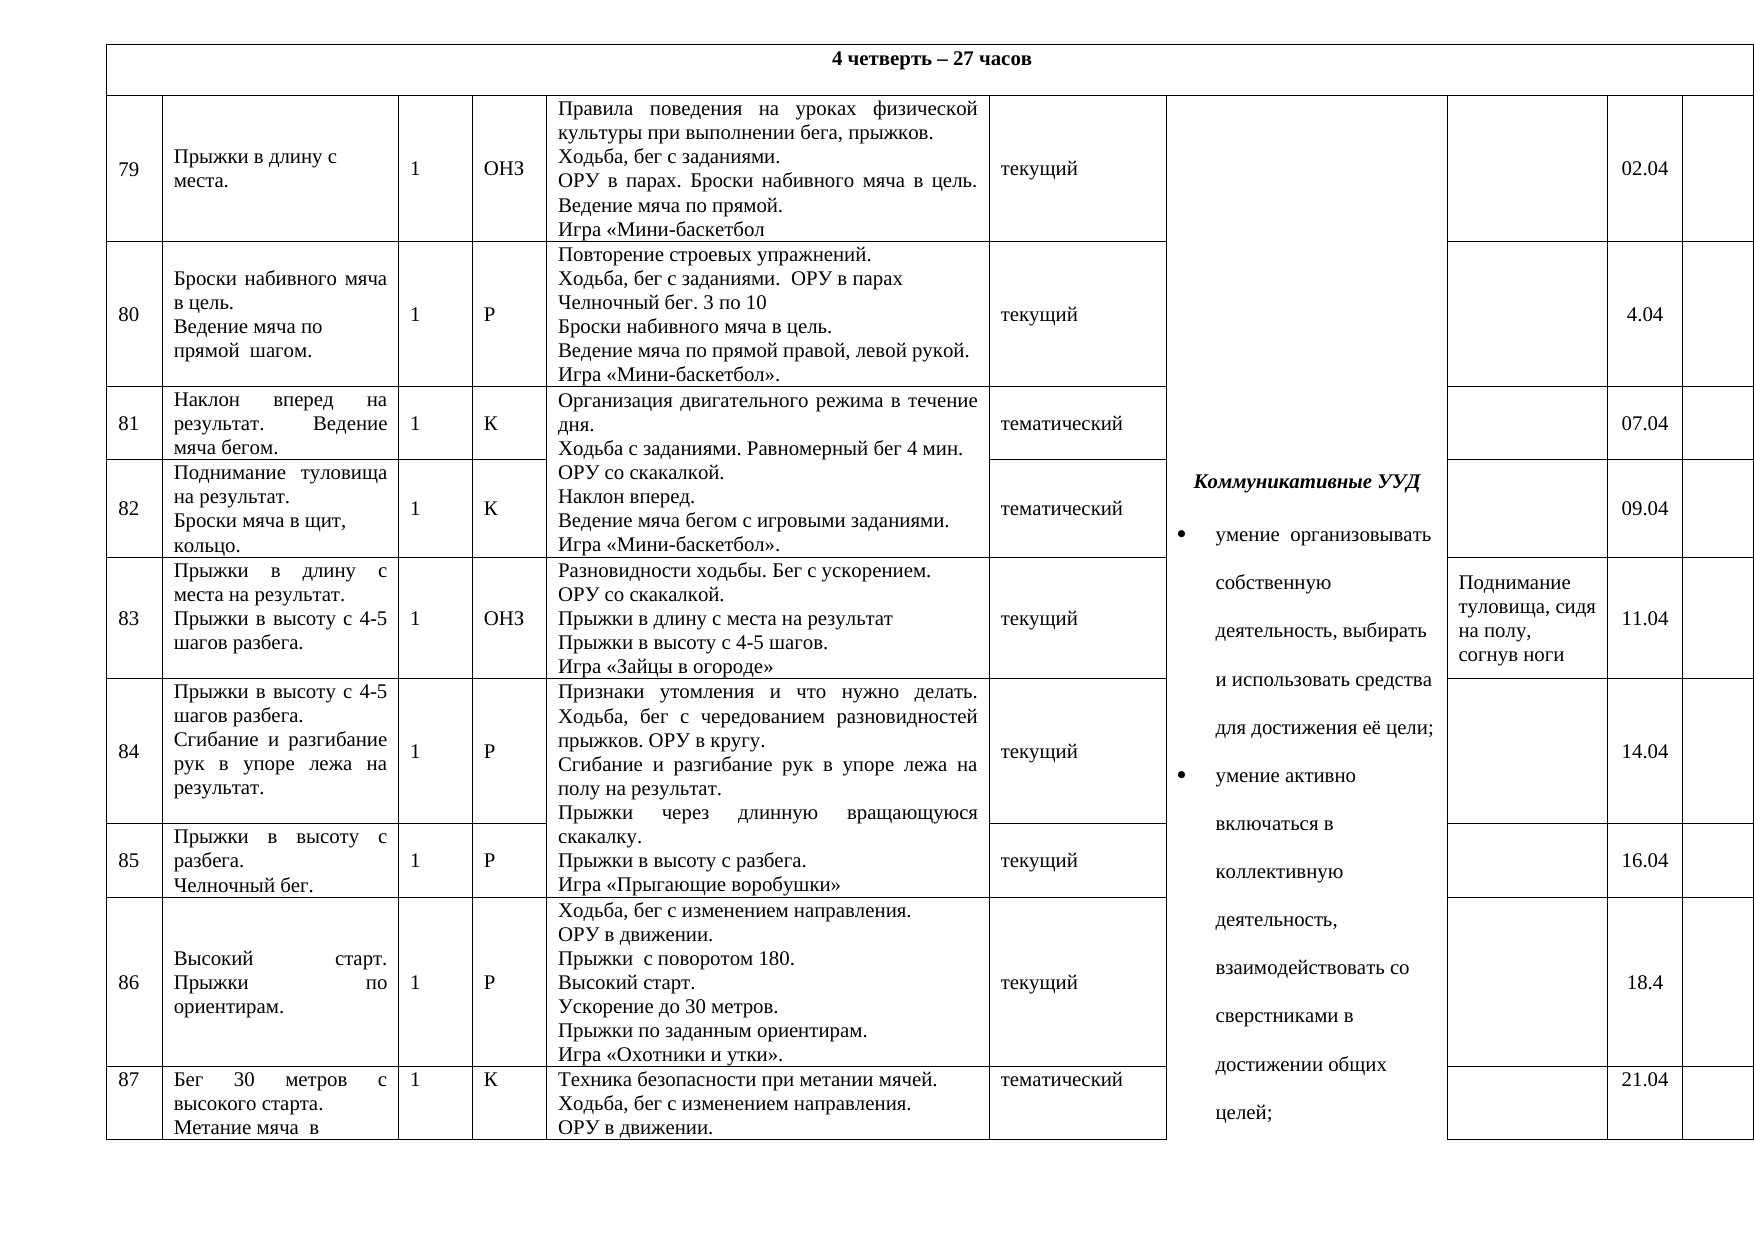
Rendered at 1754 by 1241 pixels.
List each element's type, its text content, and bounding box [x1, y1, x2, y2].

table_cell 81 [107, 387, 162, 459]
table_cell тематический [990, 387, 1166, 459]
table_cell Р [473, 898, 546, 1066]
table_cell 18.4 [1608, 898, 1682, 1066]
table_cell 1 [399, 679, 472, 823]
table_cell К [473, 387, 546, 459]
table_cell [1448, 460, 1607, 557]
table_cell 14.04 [1608, 679, 1682, 823]
table_cell Поднимание туловища на результат. Броски мяча в щит, кольцо. [163, 460, 398, 557]
table_cell 02.04 [1608, 96, 1682, 241]
table_cell Повторение строевых упражнений. Ходьба, бег с заданиями. ОРУ в парах Челночный бег. 3 по 10 Броски набивного мяча в цель. Ведение мяча по прямой правой, левой рукой. Игра «Мини-баскетбол». [547, 242, 989, 386]
table_cell 4.04 [1608, 242, 1682, 386]
table_cell [1448, 387, 1607, 459]
table_cell тематический [990, 1067, 1166, 1139]
table_cell 4 четверть – 27 часов [107, 45, 1753, 95]
table_cell [1683, 242, 1753, 386]
table_cell Коммуникативные УУД умение организовывать собственную деятельность, выбирать и использовать средства для достижения её цели; умение активно включаться в коллективную деятельность, взаимодействовать со сверстниками в достижении общих целей; умение доносить информацию в доступной, эмоционально-яркой форме в процессе общения и взаимодействия со сверстниками и взрослыми людьми. [1167, 96, 1447, 1139]
table_cell 83 [107, 558, 162, 678]
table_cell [163, 1067, 398, 1139]
table_cell текущий [990, 96, 1166, 241]
table_cell [1448, 679, 1607, 823]
table_cell текущий [990, 242, 1166, 386]
table_cell 79 [107, 96, 162, 241]
table_cell [1683, 460, 1753, 557]
table_cell 1 [399, 460, 472, 557]
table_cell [547, 1067, 989, 1139]
table_cell 85 [107, 824, 162, 897]
table_cell Организация двигательного режима в течение дня. Ходьба с заданиями. Равномерный бег 4 мин. ОРУ со скакалкой. Наклон вперед. Ведение мяча бегом с игровыми заданиями. Игра «Мини-баскетбол». [547, 387, 989, 557]
table_cell [1683, 387, 1753, 459]
table_cell 1 [399, 96, 472, 241]
table_cell [1448, 824, 1607, 897]
table_cell [1683, 679, 1753, 823]
table_cell Признаки утомления и что нужно делать. Ходьба, бег с чередованием разновидностей прыжков. ОРУ в кругу. Сгибание и разгибание рук в упоре лежа на полу на результат. Прыжки через длинную вращающуюся скакалку. Прыжки в высоту с разбега. Игра «Прыгающие воробушки» [547, 679, 989, 897]
table_cell 07.04 [1608, 387, 1682, 459]
table_cell 87 [107, 1067, 162, 1139]
table_cell Разновидности ходьбы. Бег с ускорением. ОРУ со скакалкой. Прыжки в длину с места на результат Прыжки в высоту с 4-5 шагов. Игра «Зайцы в огороде» [547, 558, 989, 678]
table_cell [1683, 1067, 1753, 1139]
table_cell [1683, 824, 1753, 897]
table_cell текущий [990, 679, 1166, 823]
table_cell [1683, 898, 1753, 1066]
table_cell 16.04 [1608, 824, 1682, 897]
table_cell [1448, 898, 1607, 1066]
table_cell 84 [107, 679, 162, 823]
table_cell [1448, 1067, 1607, 1139]
table_cell 82 [107, 460, 162, 557]
table_cell Р [473, 679, 546, 823]
table_cell Прыжки в высоту с разбега. Челночный бег. [163, 824, 398, 897]
table_cell тематический [990, 460, 1166, 557]
table_cell Прыжки в длину с места на результат. Прыжки в высоту с 4-5 шагов разбега. [163, 558, 398, 678]
table_cell Правила поведения на уроках физической культуры при выполнении бега, прыжков. Ходьба, бег с заданиями. ОРУ в парах. Броски набивного мяча в цель. Ведение мяча по прямой. Игра «Мини-баскетбол [547, 96, 989, 241]
table_cell ОНЗ [473, 96, 546, 241]
table_cell Наклон вперед на результат. Ведение мяча бегом. [163, 387, 398, 459]
table_cell Р [473, 824, 546, 897]
table_cell 86 [107, 898, 162, 1066]
table_cell 1 [399, 242, 472, 386]
table_cell Броски набивного мяча в цель. Ведение мяча по прямой шагом. [163, 242, 398, 386]
table_cell Прыжки в высоту с 4-5 шагов разбега. Сгибание и разгибание рук в упоре лежа на результат. [163, 679, 398, 823]
table_cell 1 [399, 898, 472, 1066]
table_cell [1448, 242, 1607, 386]
table_cell Ходьба, бег с изменением направления. ОРУ в движении. Прыжки с поворотом 180. Высокий старт. Ускорение до 30 метров. Прыжки по заданным ориентирам. Игра «Охотники и утки». [547, 898, 989, 1066]
table_cell К [473, 1067, 546, 1139]
table_cell [1683, 96, 1753, 241]
table_cell текущий [990, 824, 1166, 897]
table_cell [1448, 96, 1607, 241]
table_cell 09.04 [1608, 460, 1682, 557]
table_cell Поднимание туловища, сидя на полу, согнув ноги [1448, 558, 1607, 678]
table_cell 11.04 [1608, 558, 1682, 678]
table_cell Прыжки в длину с места. [163, 96, 398, 241]
table_cell К [473, 460, 546, 557]
table_cell Высокий старт. Прыжки по ориентирам. [163, 898, 398, 1066]
table_cell 1 [399, 1067, 472, 1139]
table_cell ОНЗ [473, 558, 546, 678]
table_cell 21.04 [1608, 1067, 1682, 1139]
table_cell [1683, 558, 1753, 678]
table_cell текущий [990, 558, 1166, 678]
table_cell 1 [399, 387, 472, 459]
table_cell текущий [990, 898, 1166, 1066]
table_cell Р [473, 242, 546, 386]
table_cell 80 [107, 242, 162, 386]
table_cell 1 [399, 824, 472, 897]
table_cell 1 [399, 558, 472, 678]
